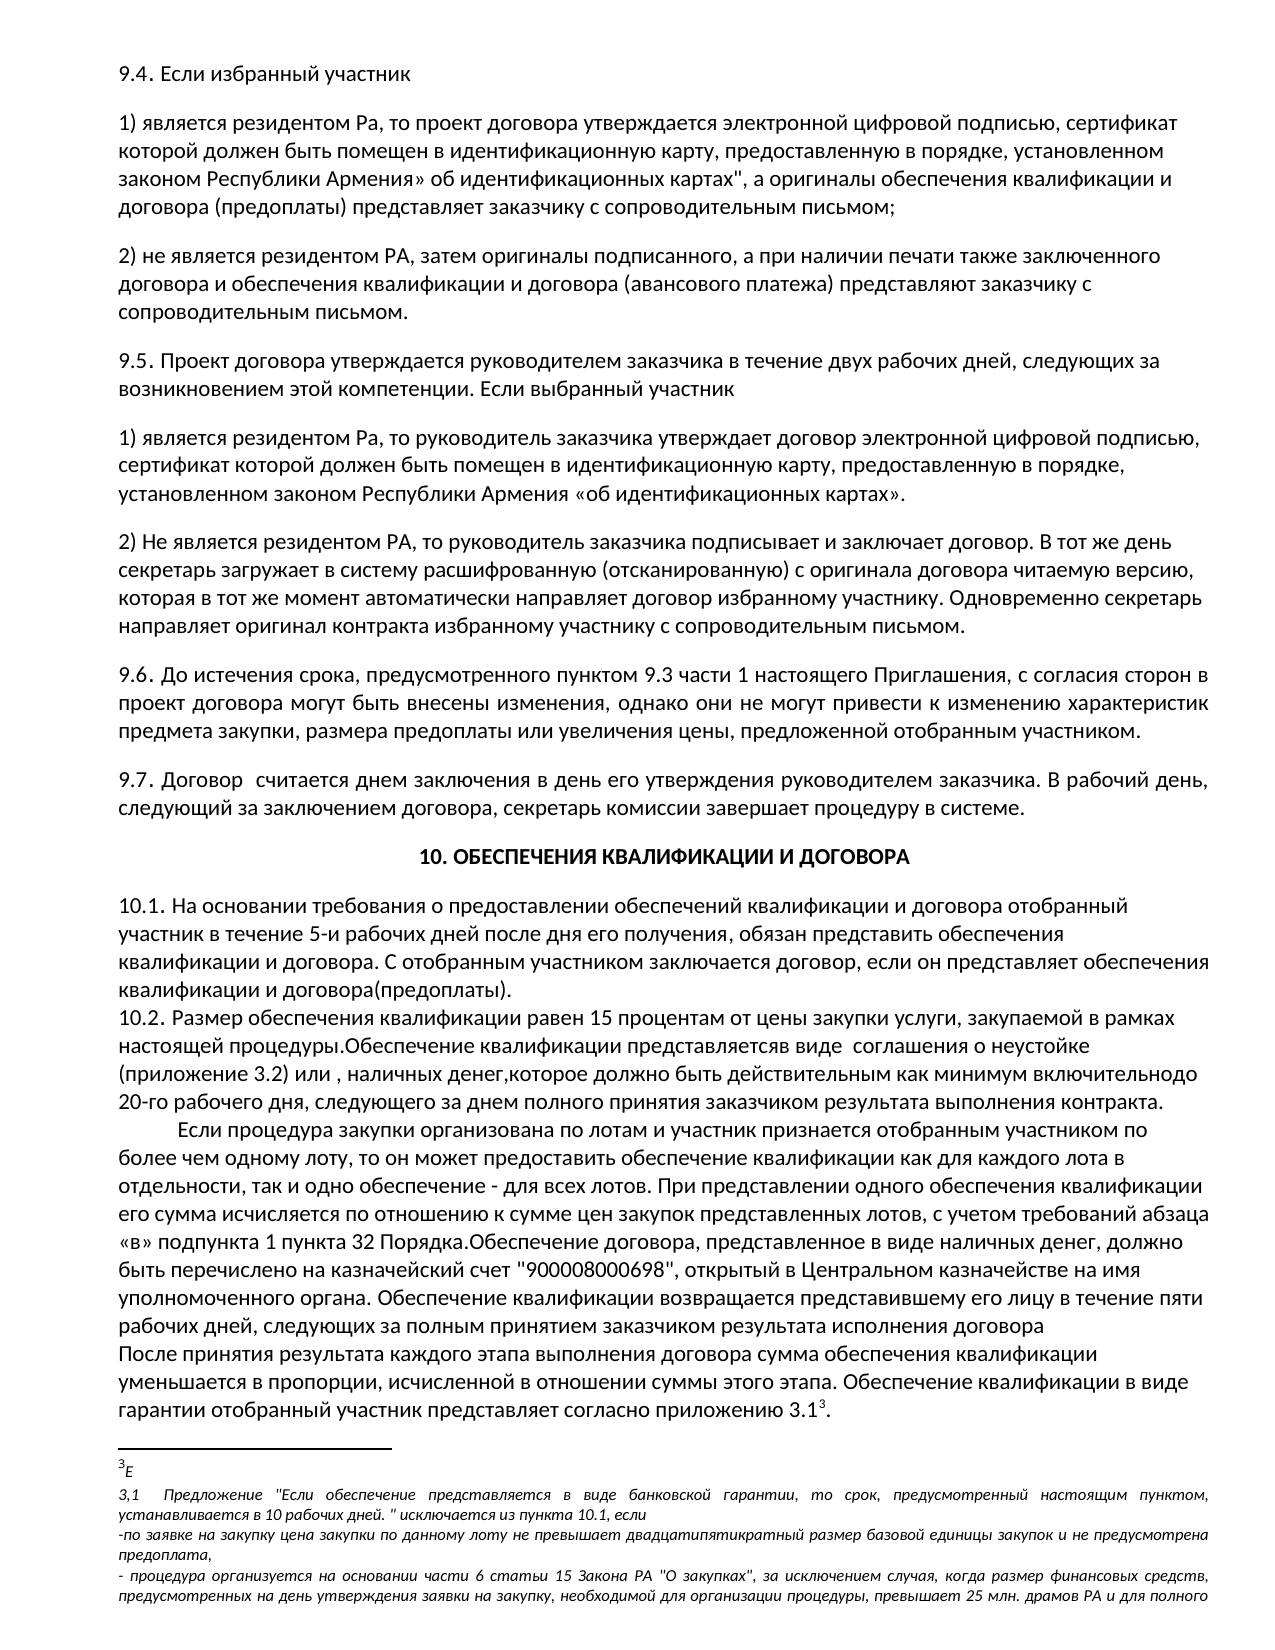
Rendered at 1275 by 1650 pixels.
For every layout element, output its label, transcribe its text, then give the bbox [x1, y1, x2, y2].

text 9.4․ Если избранный участник [118, 59, 1211, 87]
text 1) является резидентом Ра, то руководитель заказчика утверждает договор электронной цифровой подписью, сертификат которой должен быть помещен в идентификационную карту, предоставленную в порядке, установленном законом Республики Армения «об идентификационных картах». [118, 423, 1211, 507]
text 10. ОБЕСПЕЧЕНИЯ КВАЛИФИКАЦИИ И ДОГОВОРА [118, 842, 1211, 870]
text После принятия результата каждого этапа выполнения договора сумма обеспечения квалификации уменьшается в пропорции, исчисленной в отношении суммы этого этапа. Обеспечение квалификации в виде гарантии отобранный участник представляет согласно приложению 3.1. [118, 1339, 1211, 1423]
text 9.7․ Договор считается днем заключения в день его утверждения руководителем заказчика. В рабочий день, следующий за заключением договора, секретарь комиссии завершает процедуру в системе. [118, 765, 1211, 821]
text 2) не является резидентом РА, затем оригиналы подписанного, а при наличии печати также заключенного договора и обеспечения квалификации и договора (авансового платежа) представляют заказчику с сопроводительным письмом. [118, 241, 1211, 325]
text 10.2․ Размер обеспечения квалификации равен 15 процентам от цены закупки услуги, закупаемой в рамках настоящей процедуры.Обеспечение квалификации представляетсяв виде соглашения о неустойке (приложение 3.2) или , наличных денег,которое должно быть действительным как минимум включительнодо 20-го рабочего дня, следующего за днем полного принятия заказчиком результата выполнения контракта. [118, 1003, 1211, 1115]
text Если процедура закупки организована по лотам и участник признается отобранным участником по более чем одному лоту, то он может предоставить обеспечение квалификации как для каждого лота в отдельности, так и одно обеспечение - для всех лотов. При представлении одного обеспечения квалификации его сумма исчисляется по отношению к сумме цен закупок представленных лотов, с учетом требований абзаца «в» подпункта 1 пункта 32 Порядка.Обеспечение договора, представленное в виде наличных денег, должно быть перечислено на казначейский счет "900008000698", открытый в Центральном казначействе на имя уполномоченного органа. Обеспечение квалификации возвращается представившему его лицу в течение пяти рабочих дней, следующих за полным принятием заказчиком результата исполнения договора [118, 1115, 1211, 1339]
text 1) является резидентом Ра, то проект договора утверждается электронной цифровой подписью, сертификат которой должен быть помещен в идентификационную карту, предоставленную в порядке, установленном законом Республики Армения» об идентификационных картах", а оригиналы обеспечения квалификации и договора (предоплаты) представляет заказчику с сопроводительным письмом; [118, 108, 1211, 220]
text 9.6․ До истечения срока, предусмотренного пунктом 9.3 части 1 настоящего Приглашения, с согласия сторон в проект договора могут быть внесены изменения, однако они не могут привести к изменению характеристик предмета закупки, размера предоплаты или увеличения цены, предложенной отобранным участником. [118, 660, 1211, 744]
text 2) Не является резидентом РА, то руководитель заказчика подписывает и заключает договор. В тот же день секретарь загружает в систему расшифрованную (отсканированную) с оригинала договора читаемую версию, которая в тот же момент автоматически направляет договор избранному участнику. Одновременно секретарь направляет оригинал контракта избранному участнику с сопроводительным письмом. [118, 527, 1211, 639]
text 9.5․ Проект договора утверждается руководителем заказчика в течение двух рабочих дней, следующих за возникновением этой компетенции. Если выбранный участник [118, 346, 1211, 402]
text 10.1․ На основании требования о предоставлении обеспечений квалификации и договора отобранный участник в течение 5-и рабочих дней после дня его получения, обязан представить обеспечения квалификации и договора. С отобранным участником заключается договор, если он представляет обеспечения квалификации и договора(предоплаты). [118, 891, 1211, 1003]
